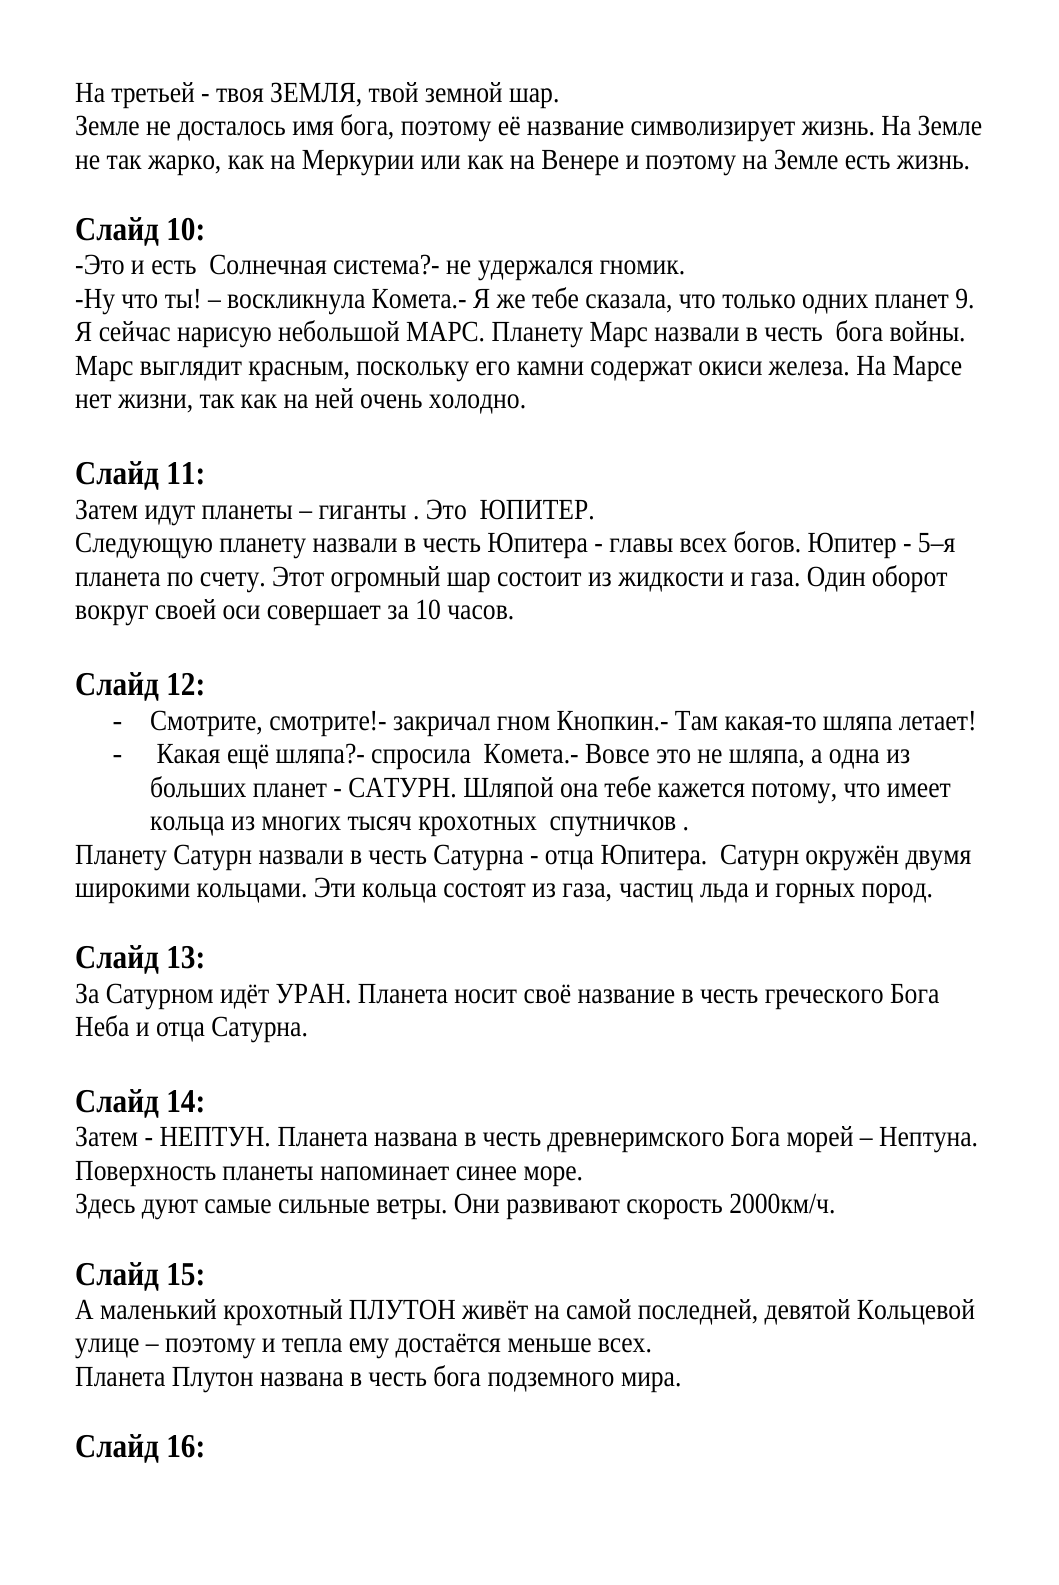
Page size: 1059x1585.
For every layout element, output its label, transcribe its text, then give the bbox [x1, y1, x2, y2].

list Какая ещё шляпа?- спросила Комета.- Вовсе это не шляпа, а одна из больших планет - САТУРН. Шляпой она тебе кажется потому, что имеет кольца из многих тысяч крохотных спутничков . [112, 736, 984, 837]
text Здесь дуют самые сильные ветры. Они развивают скорость 2000км/ч. [75, 1187, 984, 1220]
text Поверхность планеты напоминает синее море. [75, 1153, 984, 1187]
text А маленький крохотный ПЛУТОН живёт на самой последней, девятой Кольцевой улице – поэтому и тепла ему достаётся меньше всех. [75, 1292, 984, 1359]
text Затем идут планеты – гиганты . Это ЮПИТЕР. [75, 492, 984, 525]
text На третьей - твоя ЗЕМЛЯ, твой земной шар. [75, 75, 984, 108]
text Слайд 10: [75, 209, 984, 247]
text Слайд 11: [75, 453, 984, 492]
text -Это и есть Солнечная система?- не удержался гномик. [75, 247, 984, 281]
text Слайд 16: [75, 1426, 984, 1464]
text Слайд 12: [75, 664, 984, 703]
text Слайд 15: [75, 1254, 984, 1292]
text Земле не досталось имя бога, поэтому её название символизирует жизнь. На Земле не так жарко, как на Меркурии или как на Венере и поэтому на Земле есть жизнь. [75, 108, 984, 176]
list Смотрите, смотрите!- закричал гном Кнопкин.- Там какая-то шляпа летает! [112, 703, 984, 736]
text Следующую планету назвали в честь Юпитера - главы всех богов. Юпитер - 5–я планета по счету. Этот огромный шар состоит из жидкости и газа. Один оборот вокруг своей оси совершает за 10 часов. [75, 525, 984, 626]
text За Сатурном идёт УРАН. Планета носит своё название в честь греческого Бога Неба и отца Сатурна. [75, 976, 984, 1043]
text Планета Плутон названа в честь бога подземного мира. [75, 1359, 984, 1393]
text -Ну что ты! – воскликнула Комета.- Я же тебе сказала, что только одних планет 9. Я сейчас нарисую небольшой МАРС. Планету Марс назвали в честь бога войны. Марс выглядит красным, поскольку его камни содержат окиси железа. На Марсе нет жизни, так как на ней очень холодно. [75, 281, 984, 415]
text Слайд 13: [75, 937, 984, 976]
text Слайд 14: [75, 1081, 984, 1119]
text Планету Сатурн назвали в честь Сатурна - отца Юпитера. Сатурн окружён двумя широкими кольцами. Эти кольца состоят из газа, частиц льда и горных пород. [75, 837, 984, 904]
text Затем - НЕПТУН. Планета названа в честь древнеримского Бога морей – Нептуна. [75, 1119, 984, 1153]
